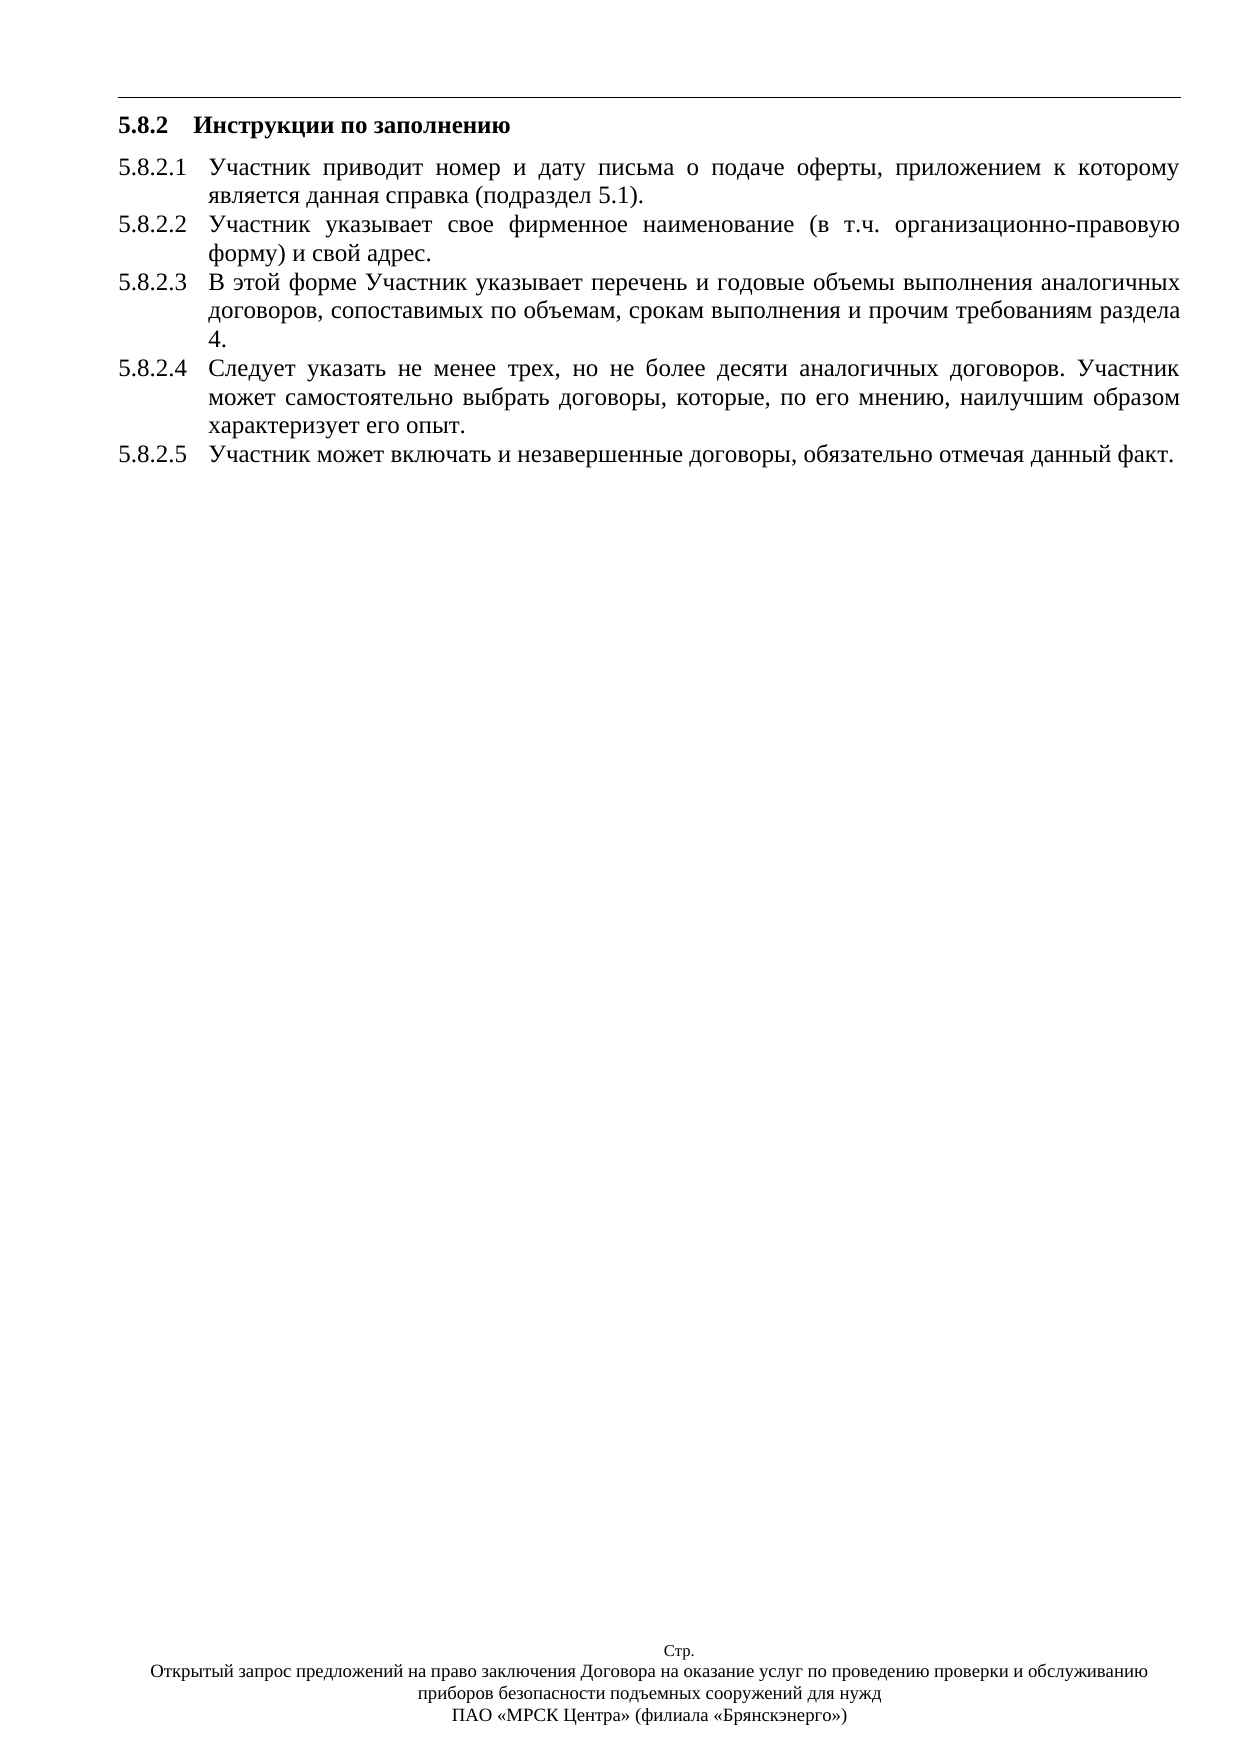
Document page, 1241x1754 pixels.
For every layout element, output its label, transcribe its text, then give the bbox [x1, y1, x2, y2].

list Участник указывает свое фирменное наименование (в т.ч. организационно-правовую форму) и свой адрес. [118, 209, 1181, 267]
list Участник приводит номер и дату письма о подаче оферты, приложением к которому является данная справка (подраздел 5.1). [118, 152, 1181, 209]
list В этой форме Участник указывает перечень и годовые объемы выполнения аналогичных договоров, сопоставимых по объемам, срокам выполнения и прочим требованиям раздела 4. [118, 267, 1181, 353]
list Следует указать не менее трех, но не более десяти аналогичных договоров. Участник может самостоятельно выбрать договоры, которые, по его мнению, наилучшим образом характеризует его опыт. [118, 353, 1181, 439]
list Участник может включать и незавершенные договоры, обязательно отмечая данный факт. [118, 439, 1181, 468]
subtitle Инструкции по заполнению [118, 111, 1181, 139]
